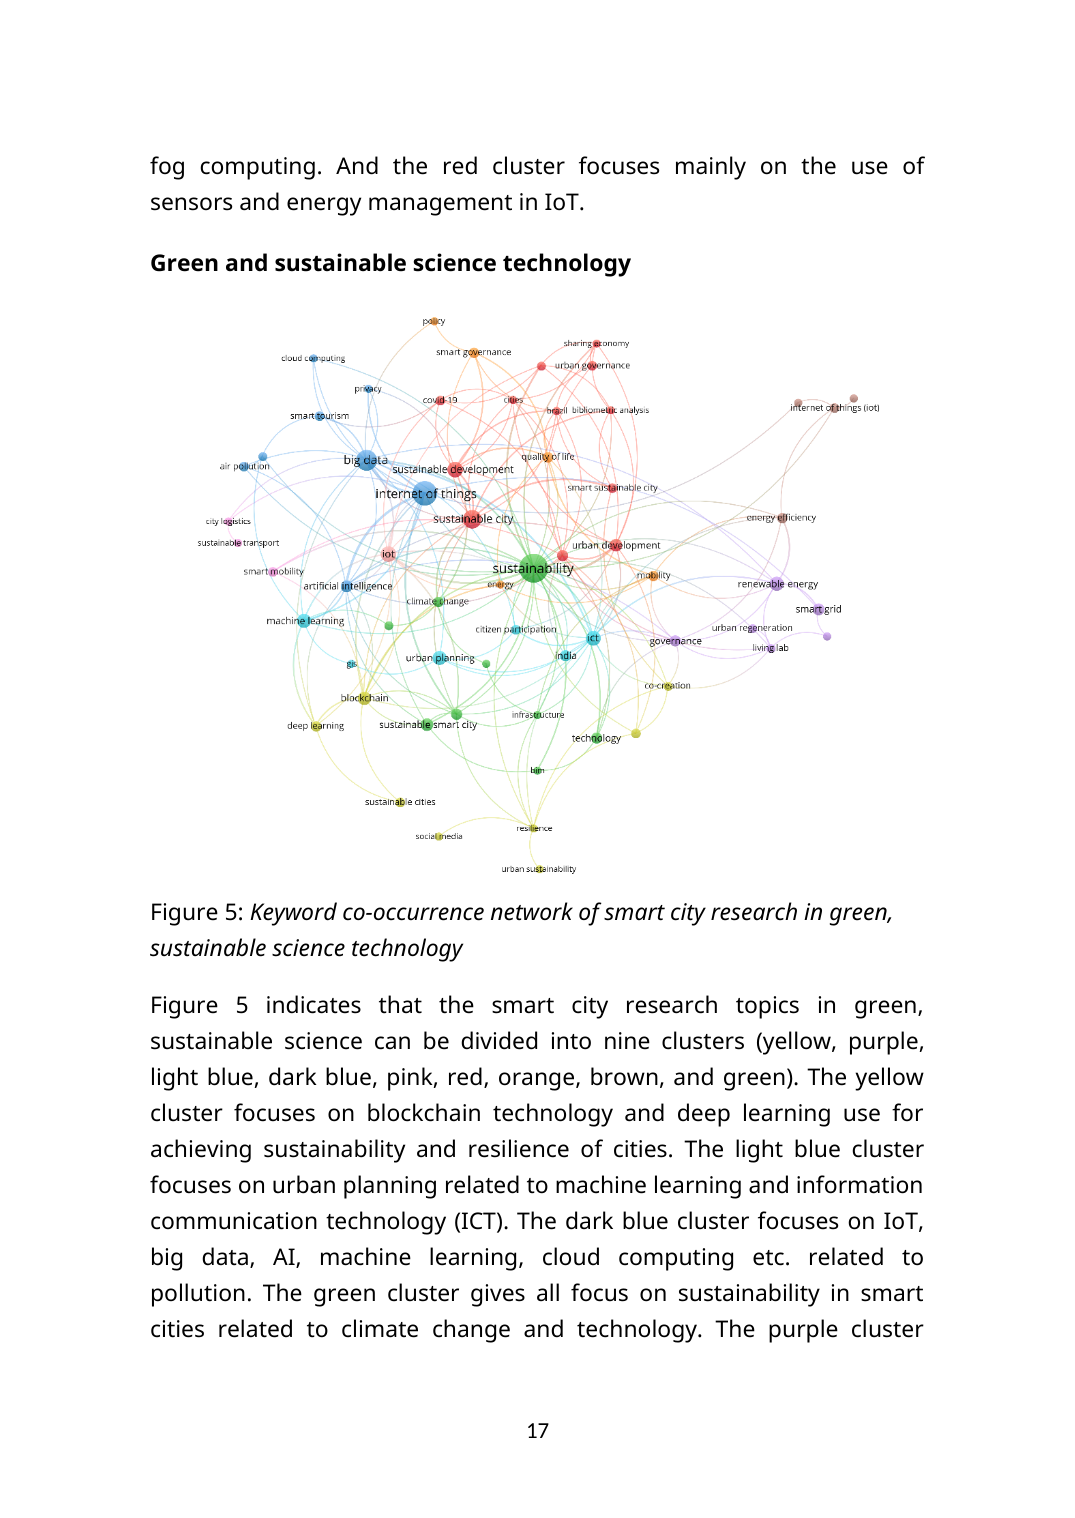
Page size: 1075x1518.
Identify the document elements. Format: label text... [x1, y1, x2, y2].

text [150, 989, 925, 1344]
picture [167, 307, 908, 893]
subtitle Green and sustainable science technology [150, 247, 925, 278]
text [150, 150, 925, 217]
text Figure 5: Keyword co-occurrence network of smart city research in green, sustainable science technology [150, 896, 925, 963]
